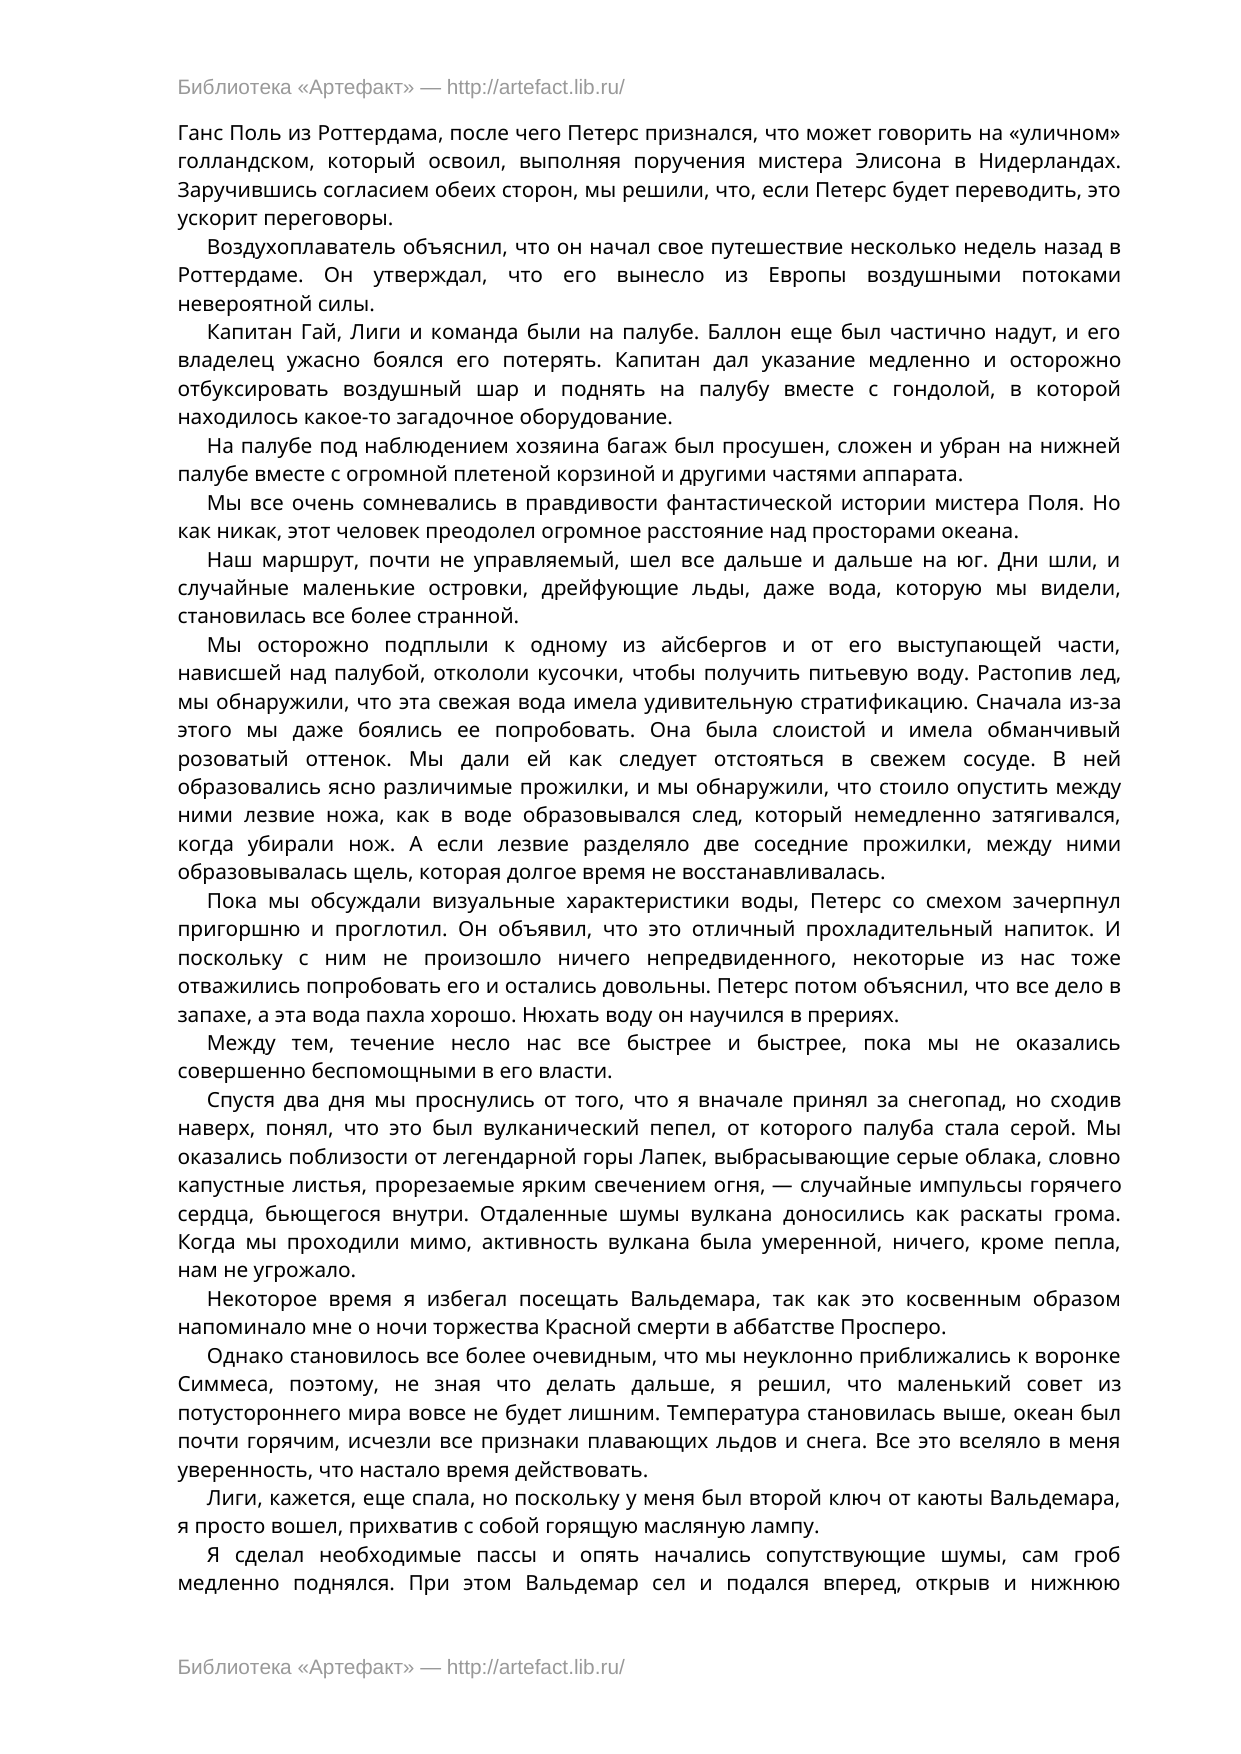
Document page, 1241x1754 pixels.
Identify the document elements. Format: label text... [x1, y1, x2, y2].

text Воздухоплаватель объяснил, что он начал свое путешествие несколько недель назад в Роттердаме. Он утверждал, что его вынесло из Европы воздушными потоками невероятной силы. [177, 232, 1122, 317]
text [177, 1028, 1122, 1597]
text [177, 118, 1122, 232]
text Наш маршрут, почти не управляемый, шел все дальше и дальше на юг. Дни шли, и случайные маленькие островки, дрейфующие льды, даже вода, которую мы видели, становилась все более странной. [177, 545, 1122, 630]
text На палубе под наблюдением хозяина багаж был просушен, сложен и убран на нижней палубе вместе с огромной плетеной корзиной и другими частями аппарата. [177, 431, 1122, 488]
text Мы осторожно подплыли к одному из айсбергов и от его выступающей части, нависшей над палубой, откололи кусочки, чтобы получить питьевую воду. Растопив лед, мы обнаружили, что эта свежая вода имела удивительную стратификацию. Сначала из-за этого мы даже боялись ее попробовать. Она была слоистой и имела обманчивый розоватый оттенок. Мы дали ей как следует отстояться в свежем сосуде. В ней образовались ясно различимые прожилки, и мы обнаружили, что стоило опустить между ними лезвие ножа, как в воде образовывался след, который немедленно затягивался, когда убирали нож. А если лезвие разделяло две соседние прожилки, между ними образовывалась щель, которая долгое время не восстанавливалась. [177, 630, 1122, 886]
text Мы все очень сомневались в правдивости фантастической истории мистера Поля. Но как никак, этот человек преодолел огромное расстояние над просторами океана. [177, 488, 1122, 545]
text Пока мы обсуждали визуальные характеристики воды, Петерс со смехом зачерпнул пригоршню и проглотил. Он объявил, что это отличный прохладительный напиток. И поскольку с ним не произошло ничего непредвиденного, некоторые из нас тоже отважились попробовать его и остались довольны. Петерс потом объяснил, что все дело в запахе, а эта вода пахла хорошо. Нюхать воду он научился в прериях. [177, 886, 1122, 1028]
text Капитан Гай, Лиги и команда были на палубе. Баллон еще был частично надут, и его владелец ужасно боялся его потерять. Капитан дал указание медленно и осторожно отбуксировать воздушный шар и поднять на палубу вместе с гондолой, в которой находилось какое-то загадочное оборудование. [177, 317, 1122, 431]
